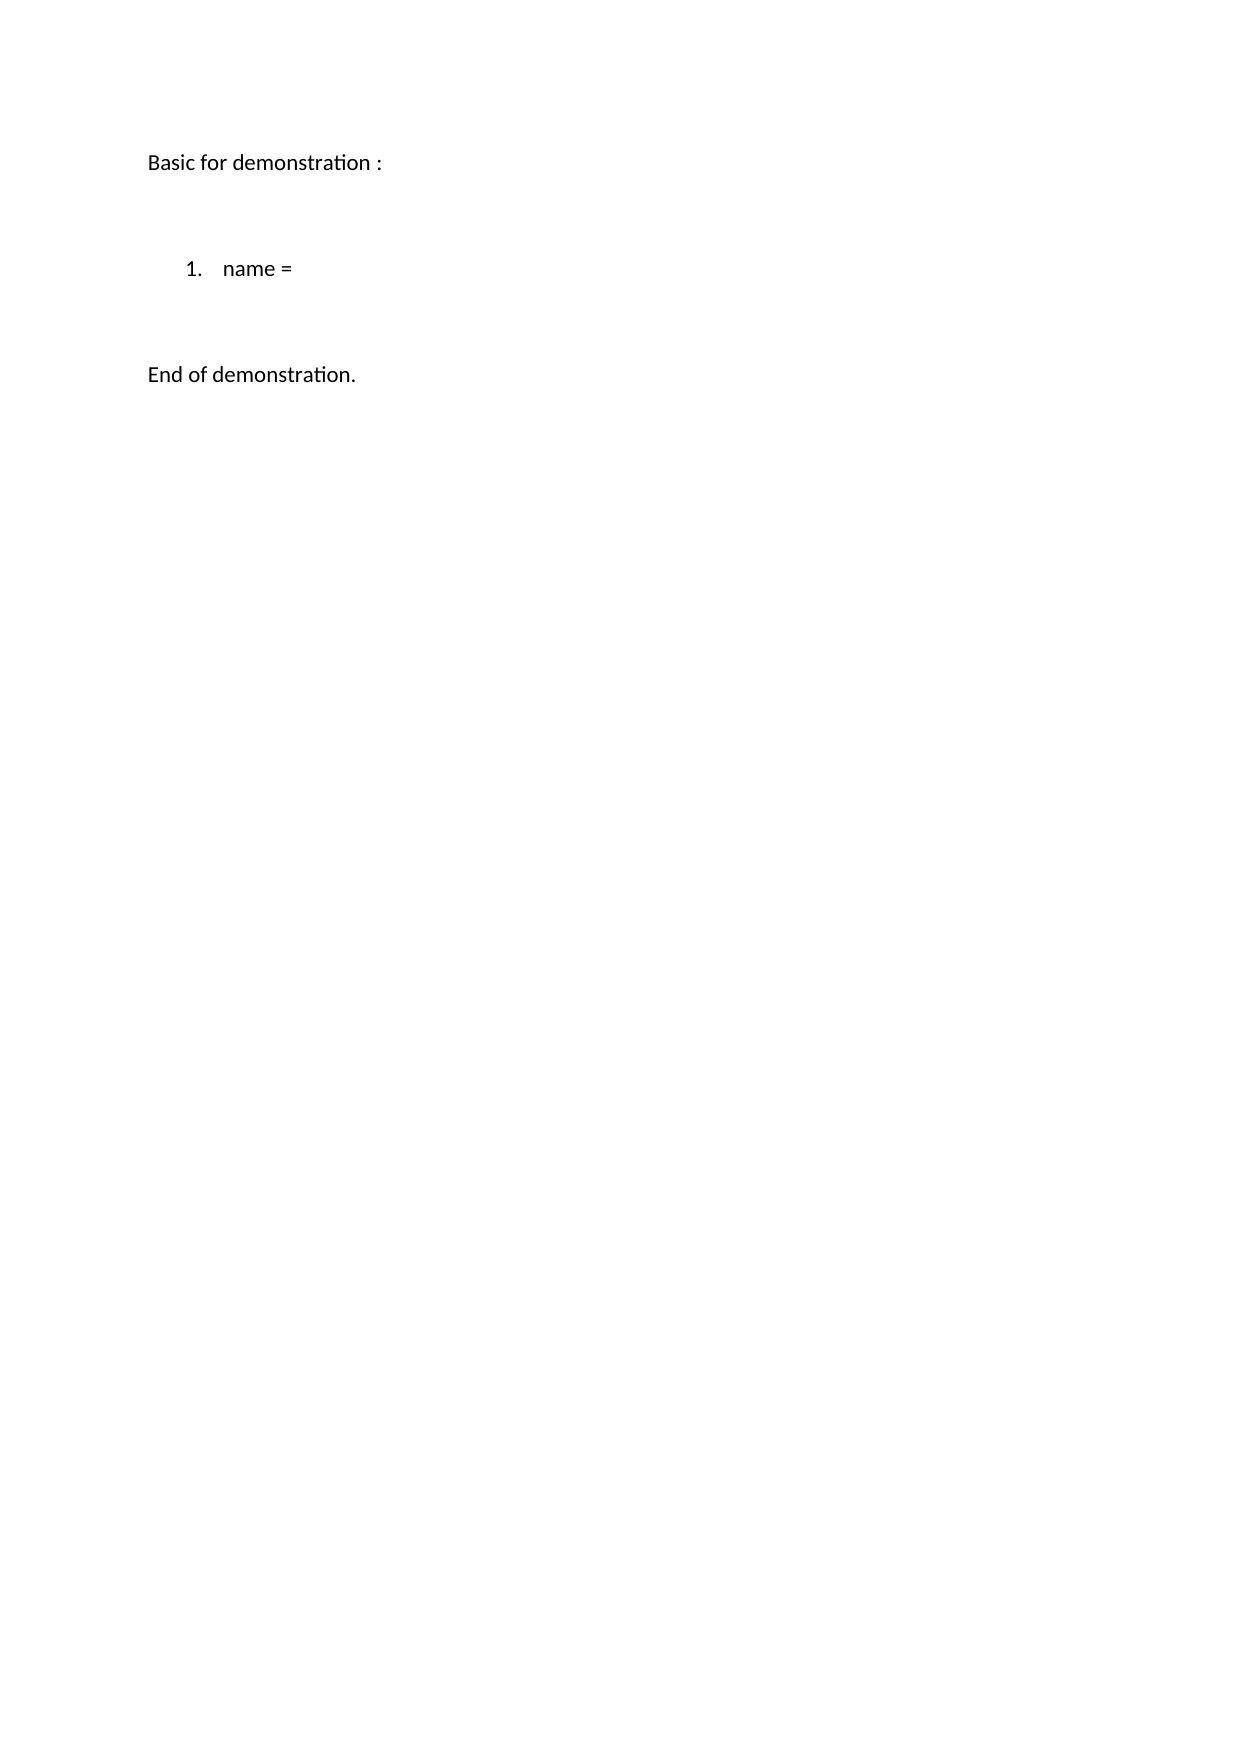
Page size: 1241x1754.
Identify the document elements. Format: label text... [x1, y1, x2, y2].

text End of demonstration. [148, 360, 1093, 388]
list name = [185, 254, 1093, 282]
text Basic for demonstration : [148, 148, 1093, 176]
